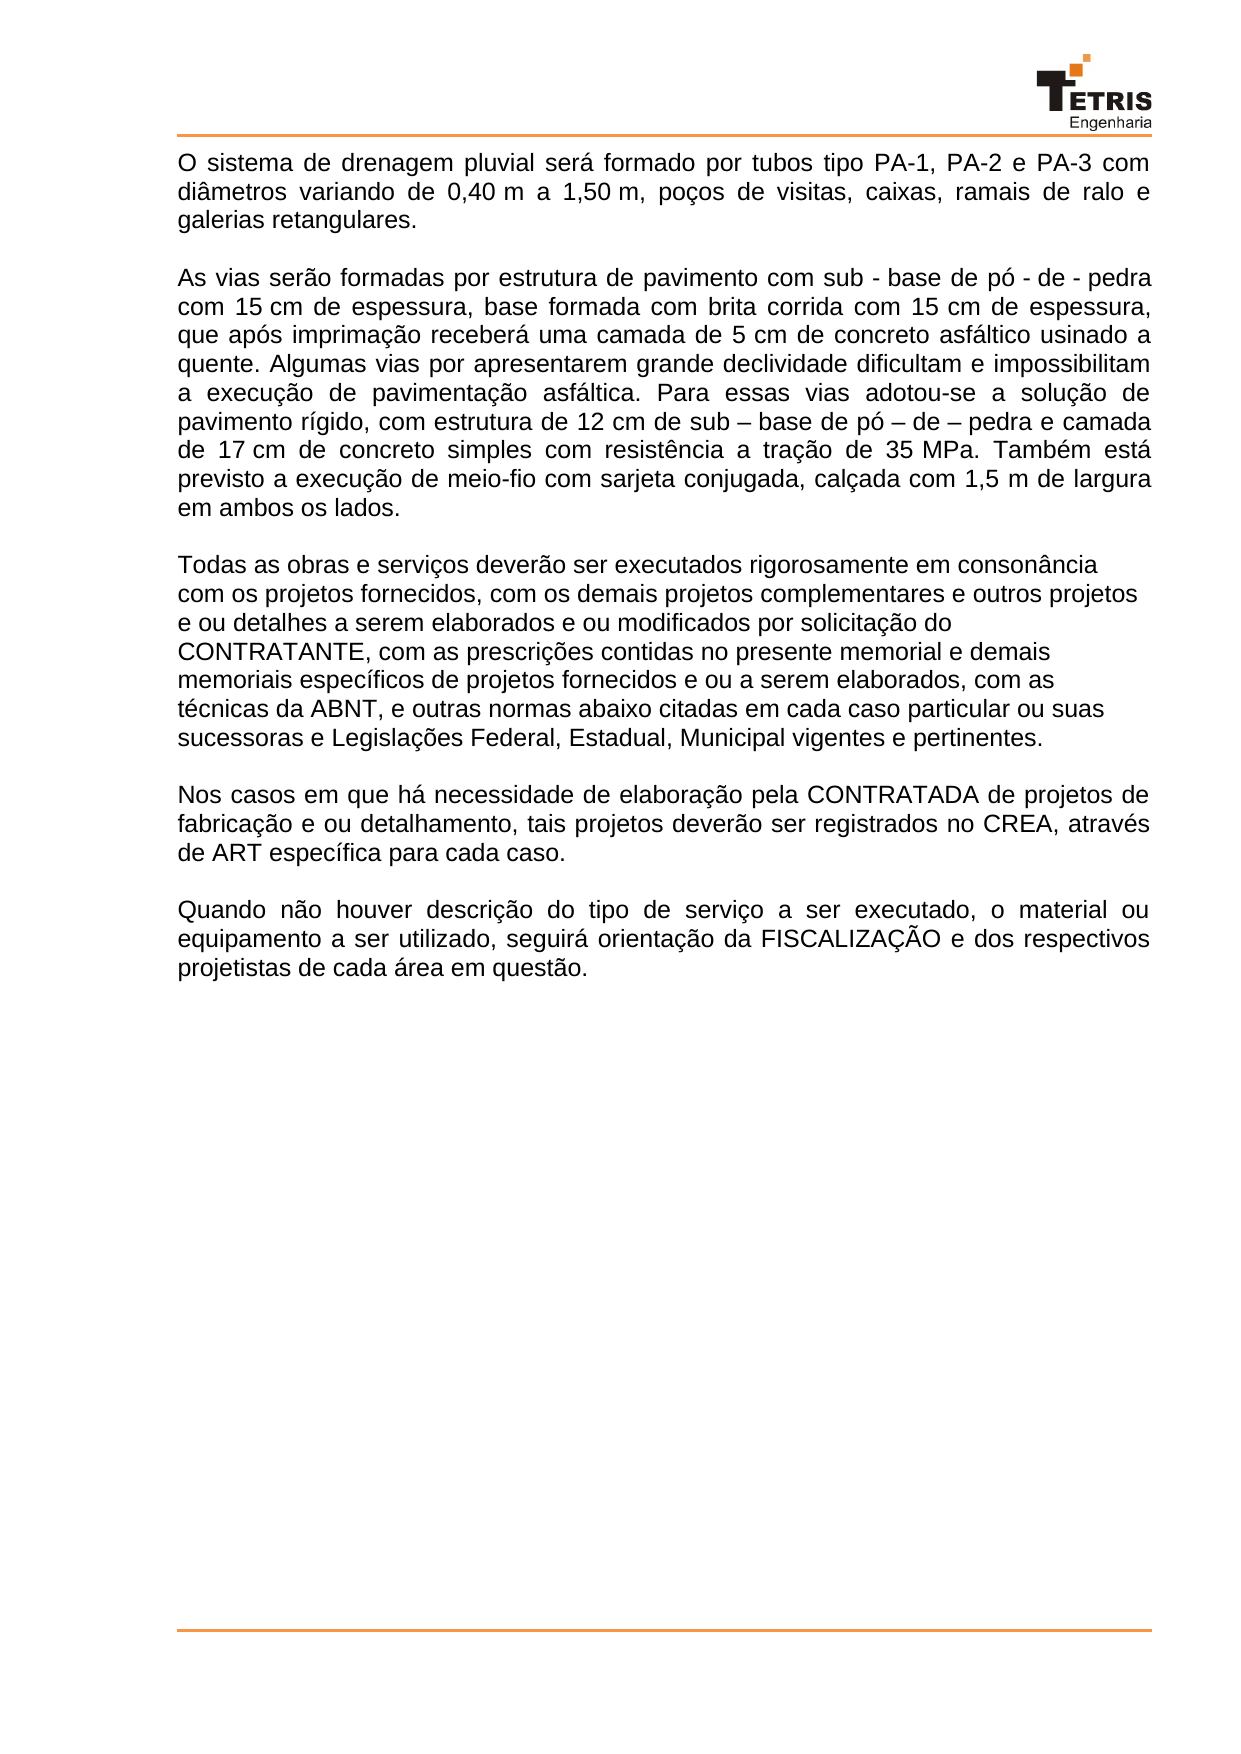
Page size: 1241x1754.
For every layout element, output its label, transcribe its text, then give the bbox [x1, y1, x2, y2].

text Quando não houver descrição do tipo de serviço a ser executado, o material ou equipamento a ser utilizado, seguirá orientação da FISCALIZAÇÃO e dos respectivos projetistas de cada área em questão. [177, 895, 1152, 981]
text Todas as obras e serviços deverão ser executados rigorosamente em consonância com os projetos fornecidos, com os demais projetos complementares e outros projetos e ou detalhes a serem elaborados e ou modificados por solicitação do CONTRATANTE, com as prescrições contidas no presente memorial e demais memoriais específicos de projetos fornecidos e ou a serem elaborados, com as técnicas da ABNT, e outras normas abaixo citadas em cada caso particular ou suas sucessoras e Legislações Federal, Estadual, Municipal vigentes e pertinentes. [177, 550, 1152, 751]
text Nos casos em que há necessidade de elaboração pela CONTRATADA de projetos de fabricação e ou detalhamento, tais projetos deverão ser registrados no CREA, através de ART específica para cada caso. [177, 780, 1152, 866]
text O sistema de drenagem pluvial será formado por tubos tipo PA-1, PA-2 e PA-3 com diâmetros variando de 0,40 m a 1,50 m, poços de visitas, caixas, ramais de ralo e galerias retangulares. [177, 148, 1152, 234]
text As vias serão formadas por estrutura de pavimento com sub - base de pó - de - pedra com 15 cm de espessura, base formada com brita corrida com 15 cm de espessura, que após imprimação receberá uma camada de 5 cm de concreto asfáltico usinado a quente. Algumas vias por apresentarem grande declividade dificultam e impossibilitam a execução de pavimentação asfáltica. Para essas vias adotou-se a solução de pavimento rígido, com estrutura de 12 cm de sub – base de pó – de – pedra e camada de 17 cm de concreto simples com resistência a tração de 35 MPa. Também está previsto a execução de meio-fio com sarjeta conjugada, calçada com 1,5 m de largura em ambos os lados. [177, 263, 1152, 521]
picture [1036, 54, 1152, 131]
